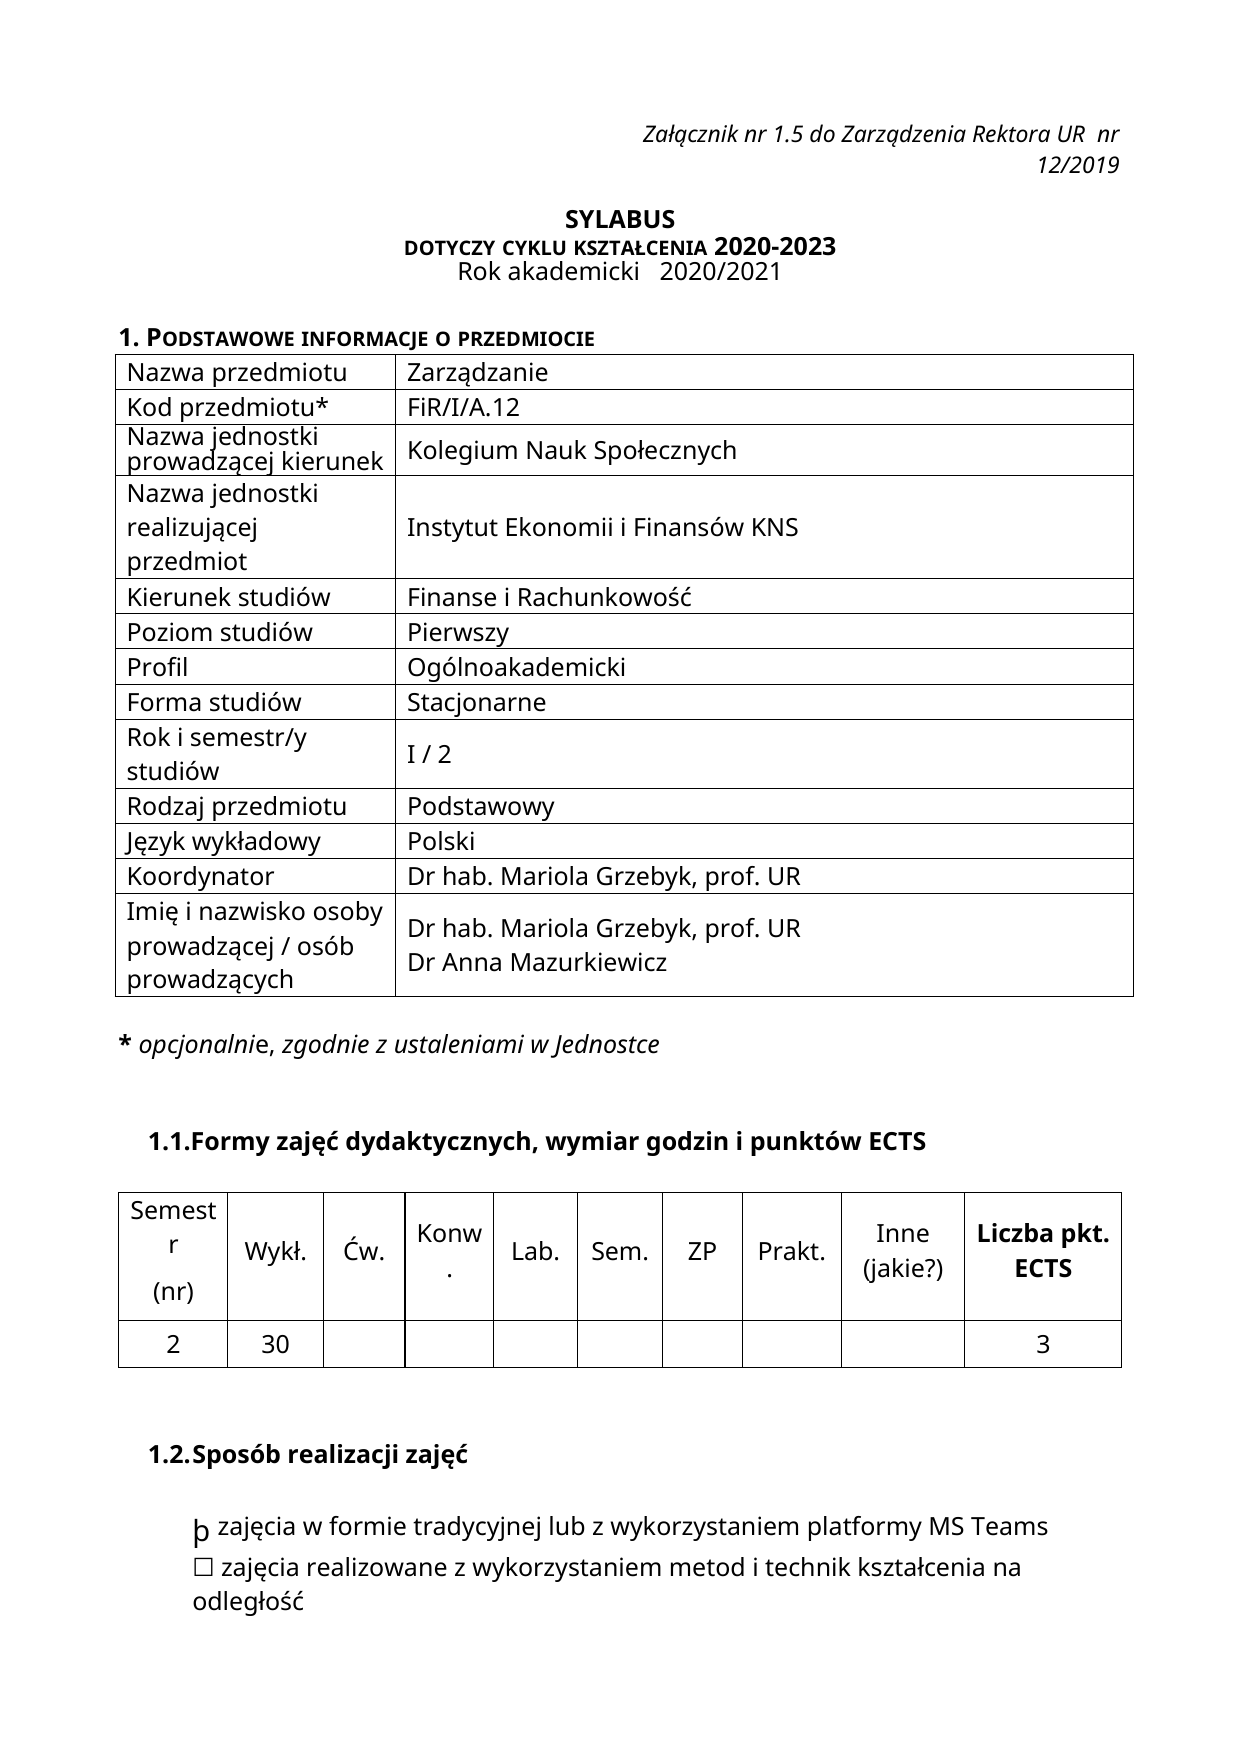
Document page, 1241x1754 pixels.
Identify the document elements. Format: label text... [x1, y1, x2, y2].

table_cell 3 [965, 1321, 1121, 1367]
table_cell Rok i semestr/y studiów [116, 720, 395, 788]
table_cell FiR/I/A.12 [396, 390, 1133, 424]
text dotyczy cyklu kształcenia 2020-2023 [118, 236, 1122, 261]
table_cell Ogólnoakademicki [396, 649, 1133, 683]
text þ zajęcia w formie tradycyjnej lub z wykorzystaniem platformy MS Teams [192, 1504, 1122, 1550]
table_cell [406, 1321, 493, 1367]
table_cell Podstawowy [396, 789, 1133, 823]
table_cell Poziom studiów [116, 614, 395, 648]
table_cell Rodzaj przedmiotu [116, 789, 395, 823]
table_header Lab. [494, 1193, 577, 1320]
table_cell Kierunek studiów [116, 579, 395, 613]
table_cell 2 [119, 1321, 227, 1367]
table_cell Nazwa jednostki prowadzącej kierunek [116, 425, 395, 475]
text Rok akademicki 2020/2021 [118, 261, 1122, 286]
table_cell [578, 1321, 662, 1367]
table_cell Stacjonarne [396, 685, 1133, 718]
table_cell Kolegium Nauk Społecznych [396, 425, 1133, 475]
table_header Konw. [406, 1193, 493, 1320]
table_header Inne (jakie?) [842, 1193, 964, 1320]
text SYLABUS [118, 201, 1122, 236]
text 1.2. Sposób realizacji zajęć [148, 1436, 1122, 1471]
table_cell Pierwszy [396, 614, 1133, 648]
table_header Prakt. [743, 1193, 841, 1320]
table_cell Dr hab. Mariola Grzebyk, prof. UR [396, 859, 1133, 893]
table_cell [743, 1321, 841, 1367]
table_header Liczba pkt. ECTS [965, 1193, 1121, 1320]
table_cell [842, 1321, 964, 1367]
table_header Wykł. [228, 1193, 323, 1320]
table_cell Imię i nazwisko osoby prowadzącej / osób prowadzących [116, 894, 395, 996]
table_cell [324, 1321, 404, 1367]
table_cell [663, 1321, 742, 1367]
text 1. Podstawowe informacje o przedmiocie [118, 319, 1122, 354]
text * opcjonalnie, zgodnie z ustaleniami w Jednostce [118, 1026, 1122, 1061]
table_cell Profil [116, 649, 395, 683]
table_cell Kod przedmiotu* [116, 390, 395, 424]
table_cell Finanse i Rachunkowość [396, 579, 1133, 613]
table_cell 30 [228, 1321, 323, 1367]
table_cell Polski [396, 824, 1133, 858]
text Załącznik nr 1.5 do Zarządzenia Rektora UR nr 12/2019 [118, 118, 1122, 181]
table_cell I / 2 [396, 720, 1133, 788]
table_cell Język wykładowy [116, 824, 395, 858]
table_cell Forma studiów [116, 685, 395, 718]
table_header Ćw. [324, 1193, 404, 1320]
table_header Semestr (nr) [119, 1193, 227, 1320]
text ☐ zajęcia realizowane z wykorzystaniem metod i technik kształcenia na odległość [192, 1550, 1122, 1618]
table_cell [494, 1321, 577, 1367]
text 1.1.Formy zajęć dydaktycznych, wymiar godzin i punktów ECTS [148, 1124, 1122, 1158]
table_cell Nazwa jednostki realizującej przedmiot [116, 476, 395, 578]
table_cell Koordynator [116, 859, 395, 893]
table_header Zarządzanie [396, 355, 1133, 389]
table_cell Instytut Ekonomii i Finansów KNS [396, 476, 1133, 578]
table_header Nazwa przedmiotu [116, 355, 395, 389]
table_cell Dr hab. Mariola Grzebyk, prof. UR Dr Anna Mazurkiewicz [396, 894, 1133, 996]
table_header Sem. [578, 1193, 662, 1320]
table_header ZP [663, 1193, 742, 1320]
